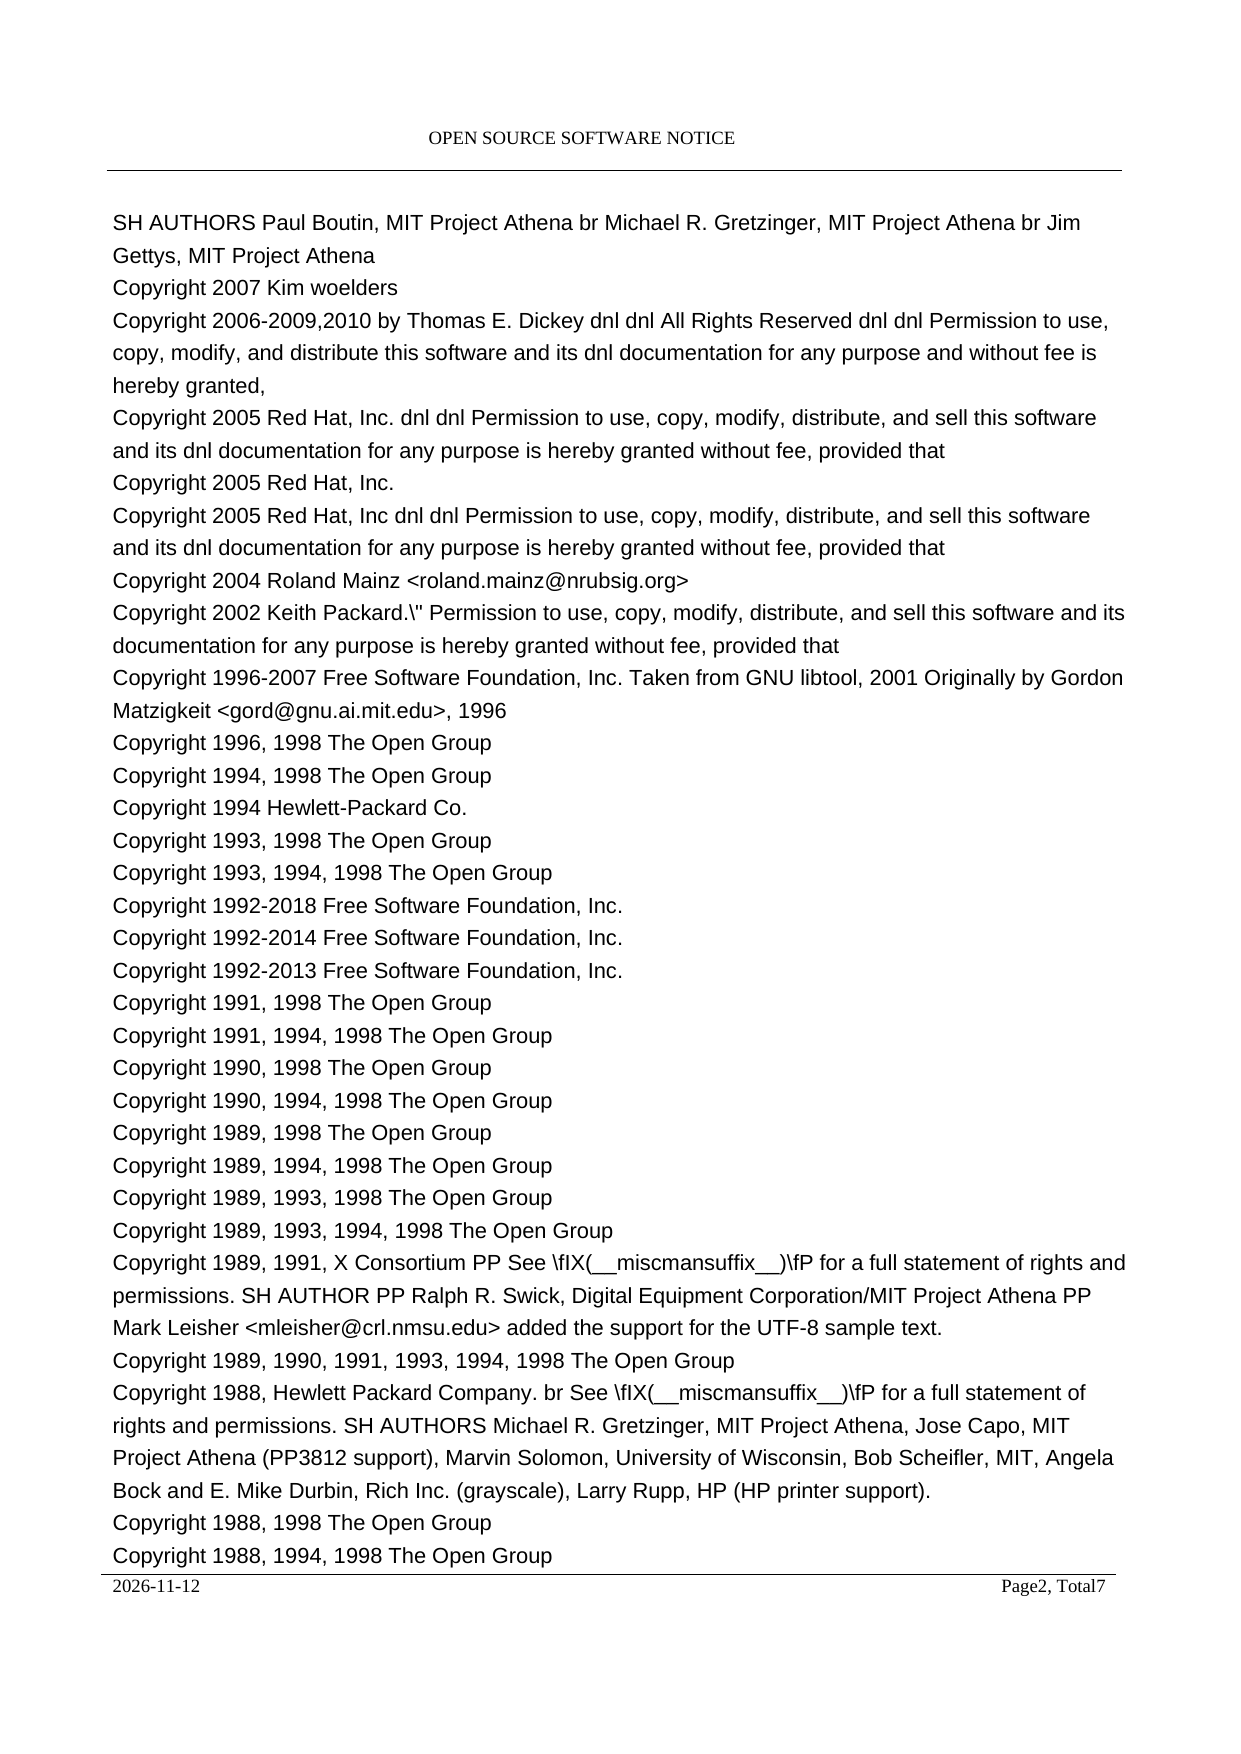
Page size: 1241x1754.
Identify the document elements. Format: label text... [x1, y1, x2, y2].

text Copyright 1994, 1998 The Open Group [112, 759, 1128, 791]
text Copyright 1990, 1994, 1998 The Open Group [112, 1084, 1128, 1116]
text Copyright 1996, 1998 The Open Group [112, 726, 1128, 759]
text Copyright 1990, 1998 The Open Group [112, 1051, 1128, 1084]
text Copyright 1988, Hewlett Packard Company. br See \fIX(__miscmansuffix__)\fP for a full statement of rights and permissions. SH AUTHORS Michael R. Gretzinger, MIT Project Athena, Jose Capo, MIT Project Athena (PP3812 support), Marvin Solomon, University of Wisconsin, Bob Scheifler, MIT, Angela Bock and E. Mike Durbin, Rich Inc. (grayscale), Larry Rupp, HP (HP printer support). [112, 1376, 1128, 1506]
text Copyright 2005 Red Hat, Inc dnl dnl Permission to use, copy, modify, distribute, and sell this software and its dnl documentation for any purpose is hereby granted without fee, provided that [112, 499, 1128, 564]
text Copyright 2004 Roland Mainz <roland.mainz@nrubsig.org> [112, 564, 1128, 596]
text Copyright 1993, 1994, 1998 The Open Group [112, 856, 1128, 889]
text Copyright 1989, 1990, 1991, 1993, 1994, 1998 The Open Group [112, 1344, 1128, 1376]
text Copyright 1989, 1993, 1994, 1998 The Open Group [112, 1214, 1128, 1246]
text Copyright 1996-2007 Free Software Foundation, Inc. Taken from GNU libtool, 2001 Originally by Gordon Matzigkeit <gord@gnu.ai.mit.edu>, 1996 [112, 661, 1128, 726]
text Copyright 2002 Keith Packard.\" Permission to use, copy, modify, distribute, and sell this software and its documentation for any purpose is hereby granted without fee, provided that [112, 596, 1128, 661]
text Copyright 1988, 1994, 1998 The Open Group [112, 1539, 1128, 1571]
text Copyright 1992-2014 Free Software Foundation, Inc. [112, 921, 1128, 954]
text Copyright 1989, 1993, 1998 The Open Group [112, 1181, 1128, 1214]
text Copyright 2005 Red Hat, Inc. [112, 466, 1128, 499]
text Copyright 2005 Red Hat, Inc. dnl dnl Permission to use, copy, modify, distribute, and sell this software and its dnl documentation for any purpose is hereby granted without fee, provided that [112, 401, 1128, 466]
text Copyright 2006-2009,2010 by Thomas E. Dickey dnl dnl All Rights Reserved dnl dnl Permission to use, copy, modify, and distribute this software and its dnl documentation for any purpose and without fee is hereby granted, [112, 304, 1128, 401]
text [112, 206, 1128, 271]
text Copyright 1994 Hewlett-Packard Co. [112, 791, 1128, 824]
text Copyright 1988, 1998 The Open Group [112, 1506, 1128, 1539]
text Copyright 1991, 1998 The Open Group [112, 986, 1128, 1019]
text Copyright 1989, 1998 The Open Group [112, 1116, 1128, 1149]
text Copyright 1989, 1991, X Consortium PP See \fIX(__miscmansuffix__)\fP for a full statement of rights and permissions. SH AUTHOR PP Ralph R. Swick, Digital Equipment Corporation/MIT Project Athena PP Mark Leisher <mleisher@crl.nmsu.edu> added the support for the UTF-8 sample text. [112, 1246, 1128, 1344]
text Copyright 1992-2013 Free Software Foundation, Inc. [112, 954, 1128, 986]
text Copyright 1991, 1994, 1998 The Open Group [112, 1019, 1128, 1051]
text Copyright 1993, 1998 The Open Group [112, 824, 1128, 856]
text Copyright 2007 Kim woelders [112, 271, 1128, 304]
text Copyright 1989, 1994, 1998 The Open Group [112, 1149, 1128, 1181]
text Copyright 1992-2018 Free Software Foundation, Inc. [112, 889, 1128, 921]
